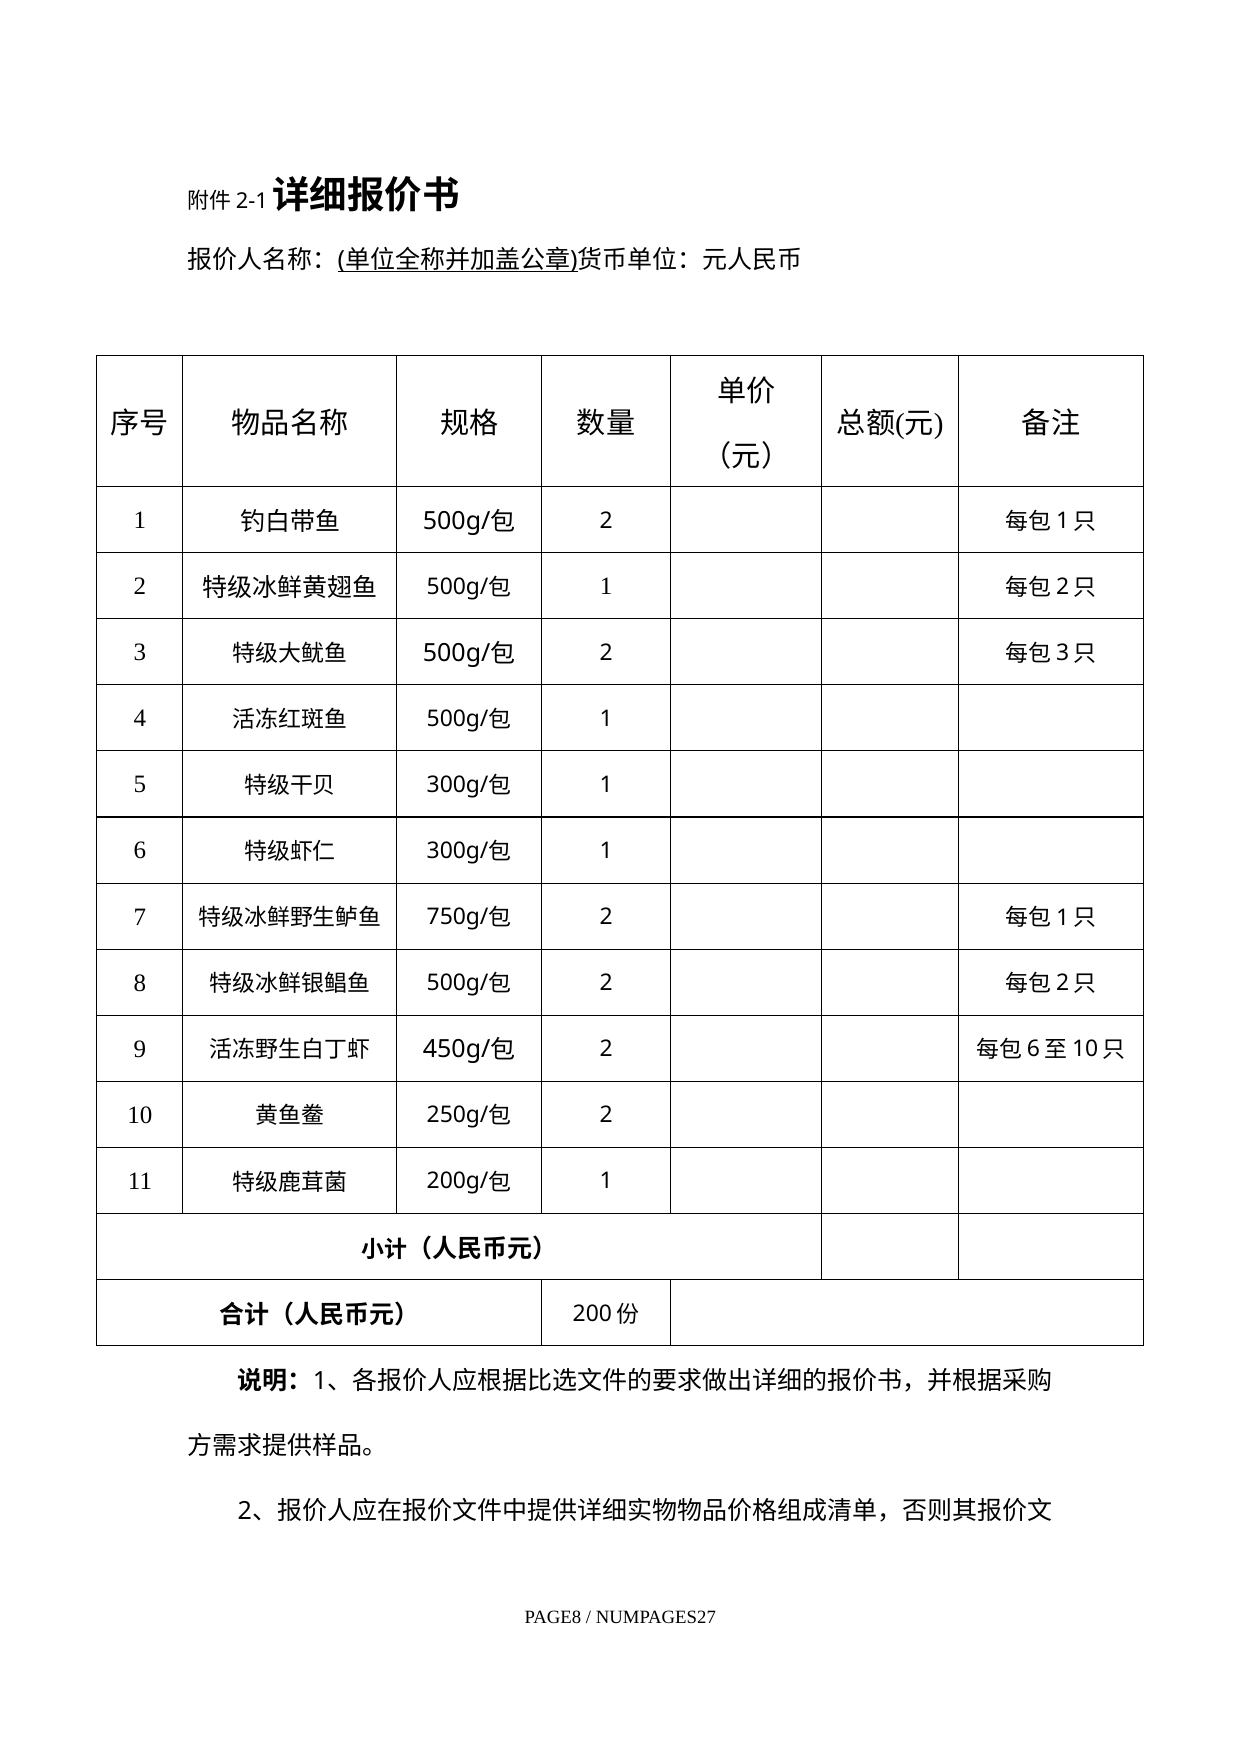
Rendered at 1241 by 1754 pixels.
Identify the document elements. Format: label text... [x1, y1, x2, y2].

table_cell 2 [542, 487, 670, 552]
table_cell [671, 487, 821, 552]
table_cell 合计（人民币元） [97, 1280, 541, 1345]
table_cell [671, 1280, 1143, 1345]
table_cell 特级虾仁 [183, 818, 396, 882]
table_cell [822, 818, 958, 882]
table_cell 每包2只 [959, 950, 1143, 1014]
table_cell 300g/包 [397, 751, 541, 816]
table_cell 750g/包 [397, 884, 541, 948]
table_cell [822, 487, 958, 552]
table_cell [822, 751, 958, 816]
table_cell 特级大鱿鱼 [183, 619, 396, 684]
table_cell [671, 553, 821, 618]
table_cell 1 [97, 487, 182, 552]
table_cell 500g/包 [397, 487, 541, 552]
table_cell [959, 818, 1143, 882]
table_cell [822, 553, 958, 618]
table_cell 300g/包 [397, 818, 541, 882]
table_cell 2 [542, 1082, 670, 1147]
table_cell [822, 1214, 958, 1279]
table_cell 2 [542, 884, 670, 948]
table_cell 250g/包 [397, 1082, 541, 1147]
table_cell [822, 1148, 958, 1213]
table_cell [959, 1214, 1143, 1279]
table_cell 每包1只 [959, 884, 1143, 948]
table_cell 200份 [542, 1280, 670, 1345]
table_cell [822, 619, 958, 684]
table_cell 每包6至10只 [959, 1016, 1143, 1081]
table_cell 活冻野生白丁虾 [183, 1016, 396, 1081]
table_cell 2 [542, 950, 670, 1014]
table_cell 500g/包 [397, 553, 541, 618]
table_cell [822, 1016, 958, 1081]
table_cell 1 [542, 1148, 670, 1213]
table_cell [822, 950, 958, 1014]
table_cell 450g/包 [397, 1016, 541, 1081]
table_cell [671, 818, 821, 882]
table_cell 3 [97, 619, 182, 684]
table_cell 1 [542, 751, 670, 816]
table_cell 10 [97, 1082, 182, 1147]
table_cell 1 [542, 553, 670, 618]
table_cell 特级鹿茸菌 [183, 1148, 396, 1213]
table_cell 500g/包 [397, 619, 541, 684]
text 报价人名称：(单位全称并加盖公章)货币单位：元人民币 [187, 225, 1053, 290]
table_cell [959, 685, 1143, 750]
table_cell 黄鱼鲞 [183, 1082, 396, 1147]
table_cell [671, 1016, 821, 1081]
table_header 备注 [959, 356, 1143, 486]
table_cell [671, 619, 821, 684]
table_cell 2 [97, 553, 182, 618]
table_cell 8 [97, 950, 182, 1014]
table_cell [959, 1148, 1143, 1213]
table_cell [822, 685, 958, 750]
table_cell 特级冰鲜野生鲈鱼 [183, 884, 396, 948]
text 附件2-1详细报价书 [187, 160, 1053, 225]
table_cell 500g/包 [397, 685, 541, 750]
table_cell 活冻红斑鱼 [183, 685, 396, 750]
table_cell 500g/包 [397, 950, 541, 1014]
table_cell 钓白带鱼 [183, 487, 396, 552]
table_header 物品名称 [183, 356, 396, 486]
table_cell [671, 685, 821, 750]
table_cell 特级冰鲜银鲳鱼 [183, 950, 396, 1014]
table_header 序号 [97, 356, 182, 486]
table_cell 特级干贝 [183, 751, 396, 816]
table_cell 小计（人民币元） [97, 1214, 821, 1279]
table_cell 2 [542, 1016, 670, 1081]
table_cell [822, 1082, 958, 1147]
table_cell [822, 884, 958, 948]
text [187, 1476, 1053, 1541]
table_cell 1 [542, 685, 670, 750]
table_cell 6 [97, 818, 182, 882]
table_cell [671, 1082, 821, 1147]
table_cell 每包2只 [959, 553, 1143, 618]
table_cell 7 [97, 884, 182, 948]
table_cell [671, 884, 821, 948]
table_header 单价（元） [671, 356, 821, 486]
table_cell 1 [542, 818, 670, 882]
table_cell 4 [97, 685, 182, 750]
table_cell [959, 1082, 1143, 1147]
table_cell 11 [97, 1148, 182, 1213]
table_cell 特级冰鲜黄翅鱼 [183, 553, 396, 618]
table_cell [671, 950, 821, 1014]
table_cell [671, 751, 821, 816]
table_header 总额(元) [822, 356, 958, 486]
table_header 规格 [397, 356, 541, 486]
table_cell 5 [97, 751, 182, 816]
table_cell 每包1只 [959, 487, 1143, 552]
table_header 数量 [542, 356, 670, 486]
table_cell 9 [97, 1016, 182, 1081]
table_cell 每包3只 [959, 619, 1143, 684]
table_cell [671, 1148, 821, 1213]
table_cell 200g/包 [397, 1148, 541, 1213]
table_cell [959, 751, 1143, 816]
table_cell 2 [542, 619, 670, 684]
text 说明：1、各报价人应根据比选文件的要求做出详细的报价书，并根据采购方需求提供样品。 [187, 1346, 1053, 1476]
